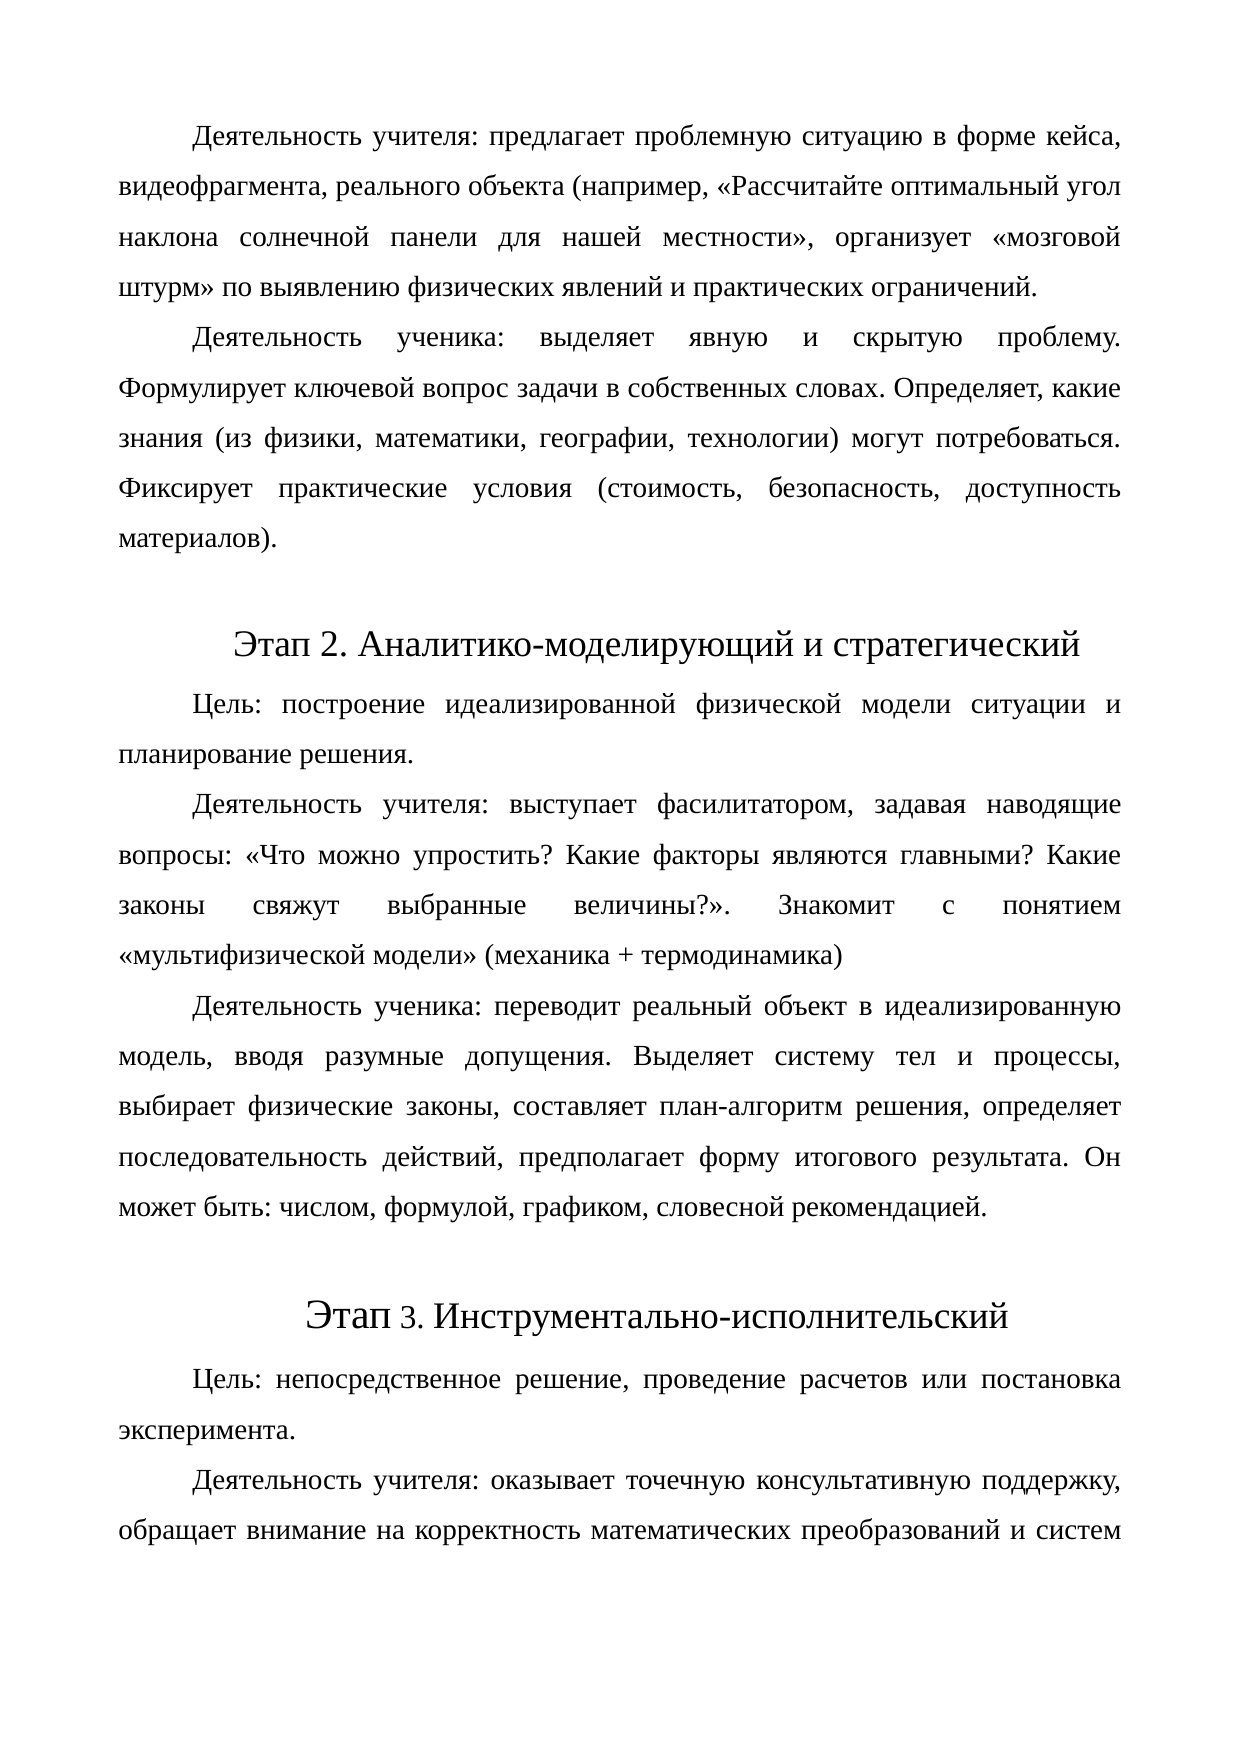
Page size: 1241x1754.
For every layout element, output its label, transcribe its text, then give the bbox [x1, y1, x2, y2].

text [118, 1462, 1122, 1546]
text Деятельность ученика: выделяет явную и скрытую проблему. Формулирует ключевой вопрос задачи в собственных словах. Определяет, какие знания (из физики, математики, географии, технологии) могут потребоваться. Фиксирует практические условия (стоимость, безопасность, доступность материалов). [118, 319, 1122, 554]
text Этап 3. Инструментально-исполнительский [118, 1290, 1122, 1338]
text Цель: непосредственное решение, проведение расчетов или постановка эксперимента. [118, 1362, 1122, 1445]
text Деятельность учителя: предлагает проблемную ситуацию в форме кейса, видеофрагмента, реального объекта (например, «Рассчитайте оптимальный угол наклона солнечной панели для нашей местности», организует «мозговой штурм» по выявлению физических явлений и практических ограничений. [118, 118, 1122, 303]
text Этап 2. Аналитико-моделирующий и стратегический [118, 621, 1122, 664]
text Деятельность учителя: выступает фасилитатором, задавая наводящие вопросы: «Что можно упростить? Какие факторы являются главными? Какие законы свяжут выбранные величины?». Знакомит с понятием «мультифизической модели» (механика + термодинамика) [118, 787, 1122, 971]
text Цель: построение идеализированной физической модели ситуации и планирование решения. [118, 686, 1122, 770]
text Деятельность ученика: переводит реальный объект в идеализированную модель, вводя разумные допущения. Выделяет систему тел и процессы, выбирает физические законы, составляет план-алгоритм решения, определяет последовательность действий, предполагает форму итогового результата. Он может быть: числом, формулой, графиком, словесной рекомендацией. [118, 988, 1122, 1223]
